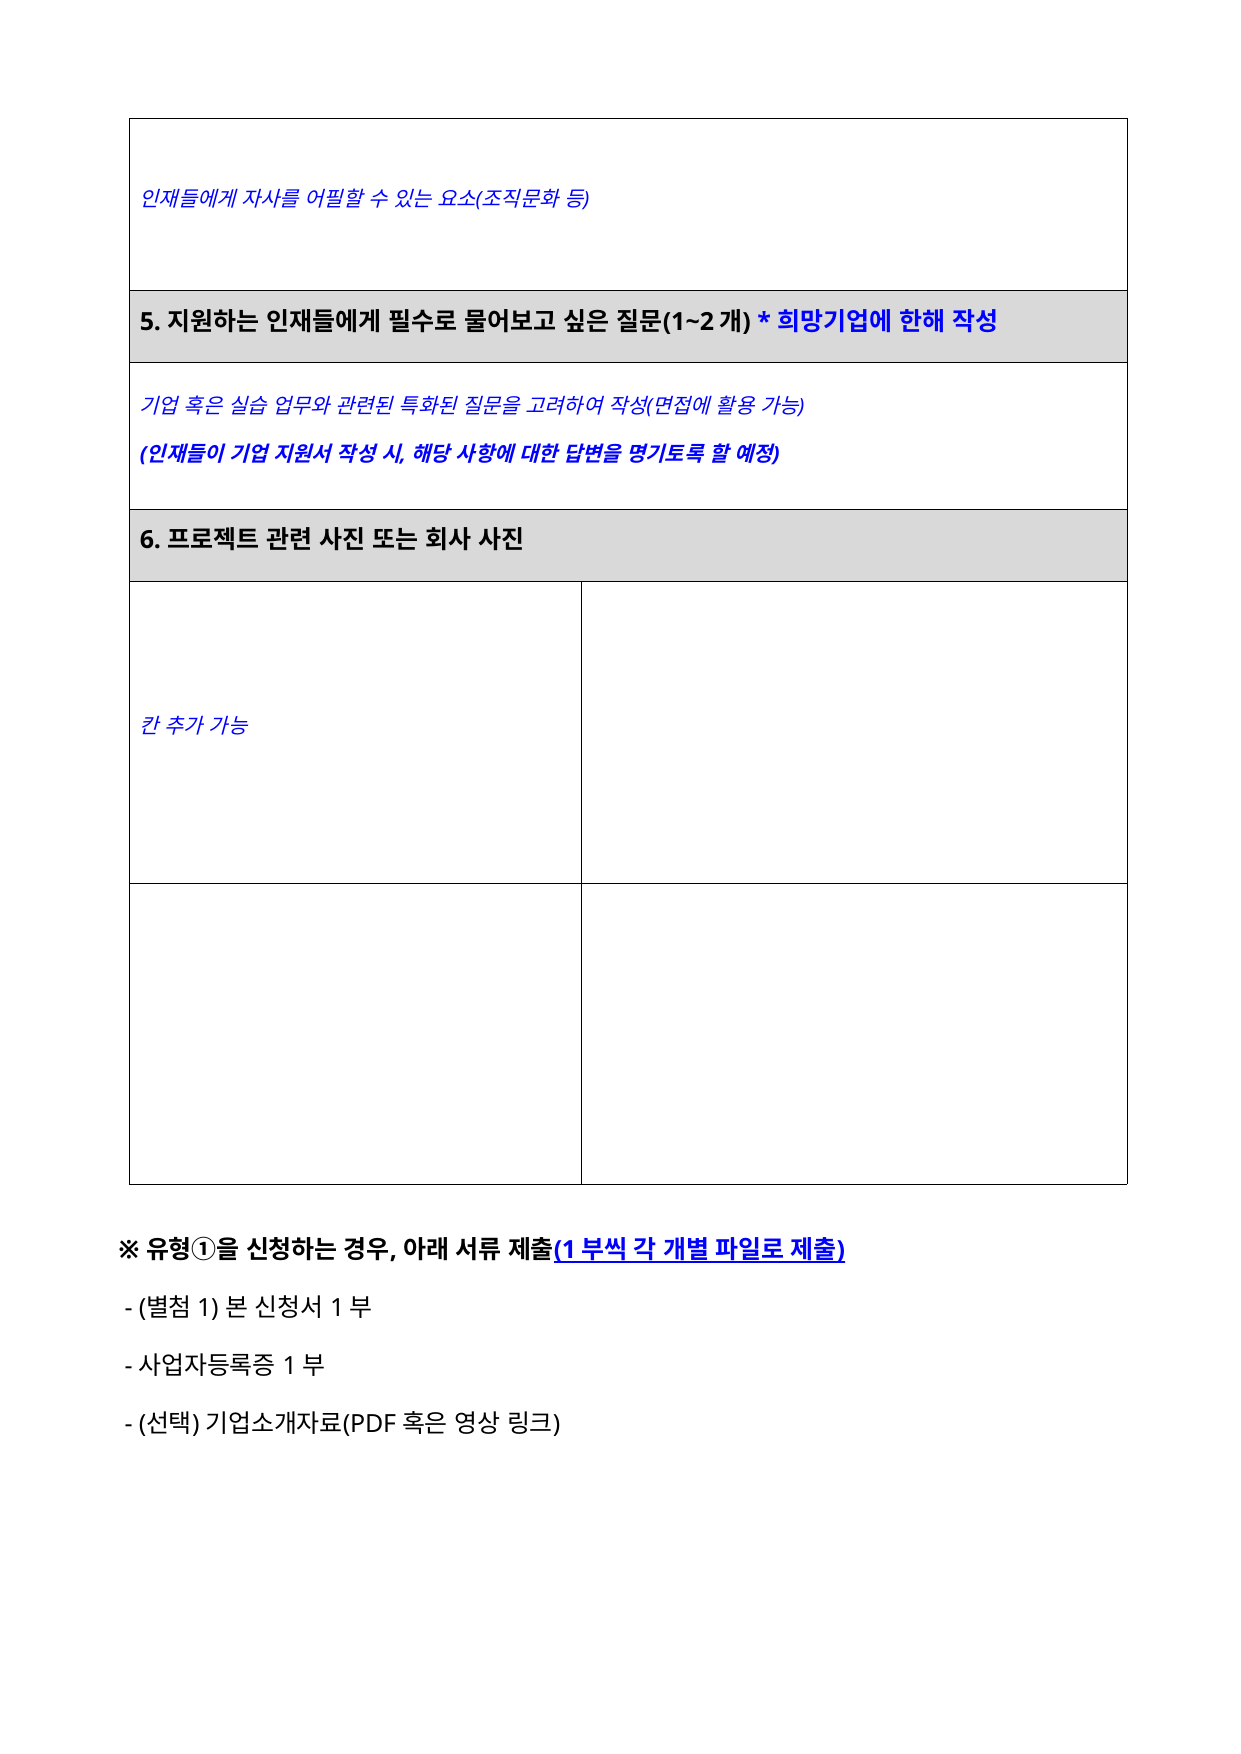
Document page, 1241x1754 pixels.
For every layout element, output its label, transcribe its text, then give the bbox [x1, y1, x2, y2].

table_cell 6. 프로젝트 관련 사진 또는 회사 사진 [130, 510, 1127, 581]
table_cell [582, 582, 1127, 882]
table_cell 5. 지원하는 인재들에게 필수로 물어보고 싶은 질문(1~2개) * 희망기업에 한해 작성 [130, 291, 1127, 362]
text - (선택) 기업소개자료(PDF 혹은 영상 링크) [118, 1404, 1122, 1440]
table_cell [582, 884, 1127, 1184]
table_cell [130, 884, 581, 1184]
table_cell 인재들에게 자사를 어필할 수 있는 요소(조직문화 등) [130, 119, 1127, 290]
table_cell 칸 추가 가능 [130, 582, 581, 882]
text - 사업자등록증 1부 [118, 1346, 1122, 1382]
text ※ 유형①을 신청하는 경우, 아래 서류 제출(1부씩 각 개별 파일로 제출) [118, 1230, 1122, 1266]
table_cell 기업 혹은 실습 업무와 관련된 특화된 질문을 고려하여 작성(면접에 활용 가능) (인재들이 기업 지원서 작성 시, 해당 사항에 대한 답변을 명기토록 할 예정) [130, 363, 1127, 509]
text - (별첨1) 본 신청서 1부 [118, 1288, 1122, 1324]
